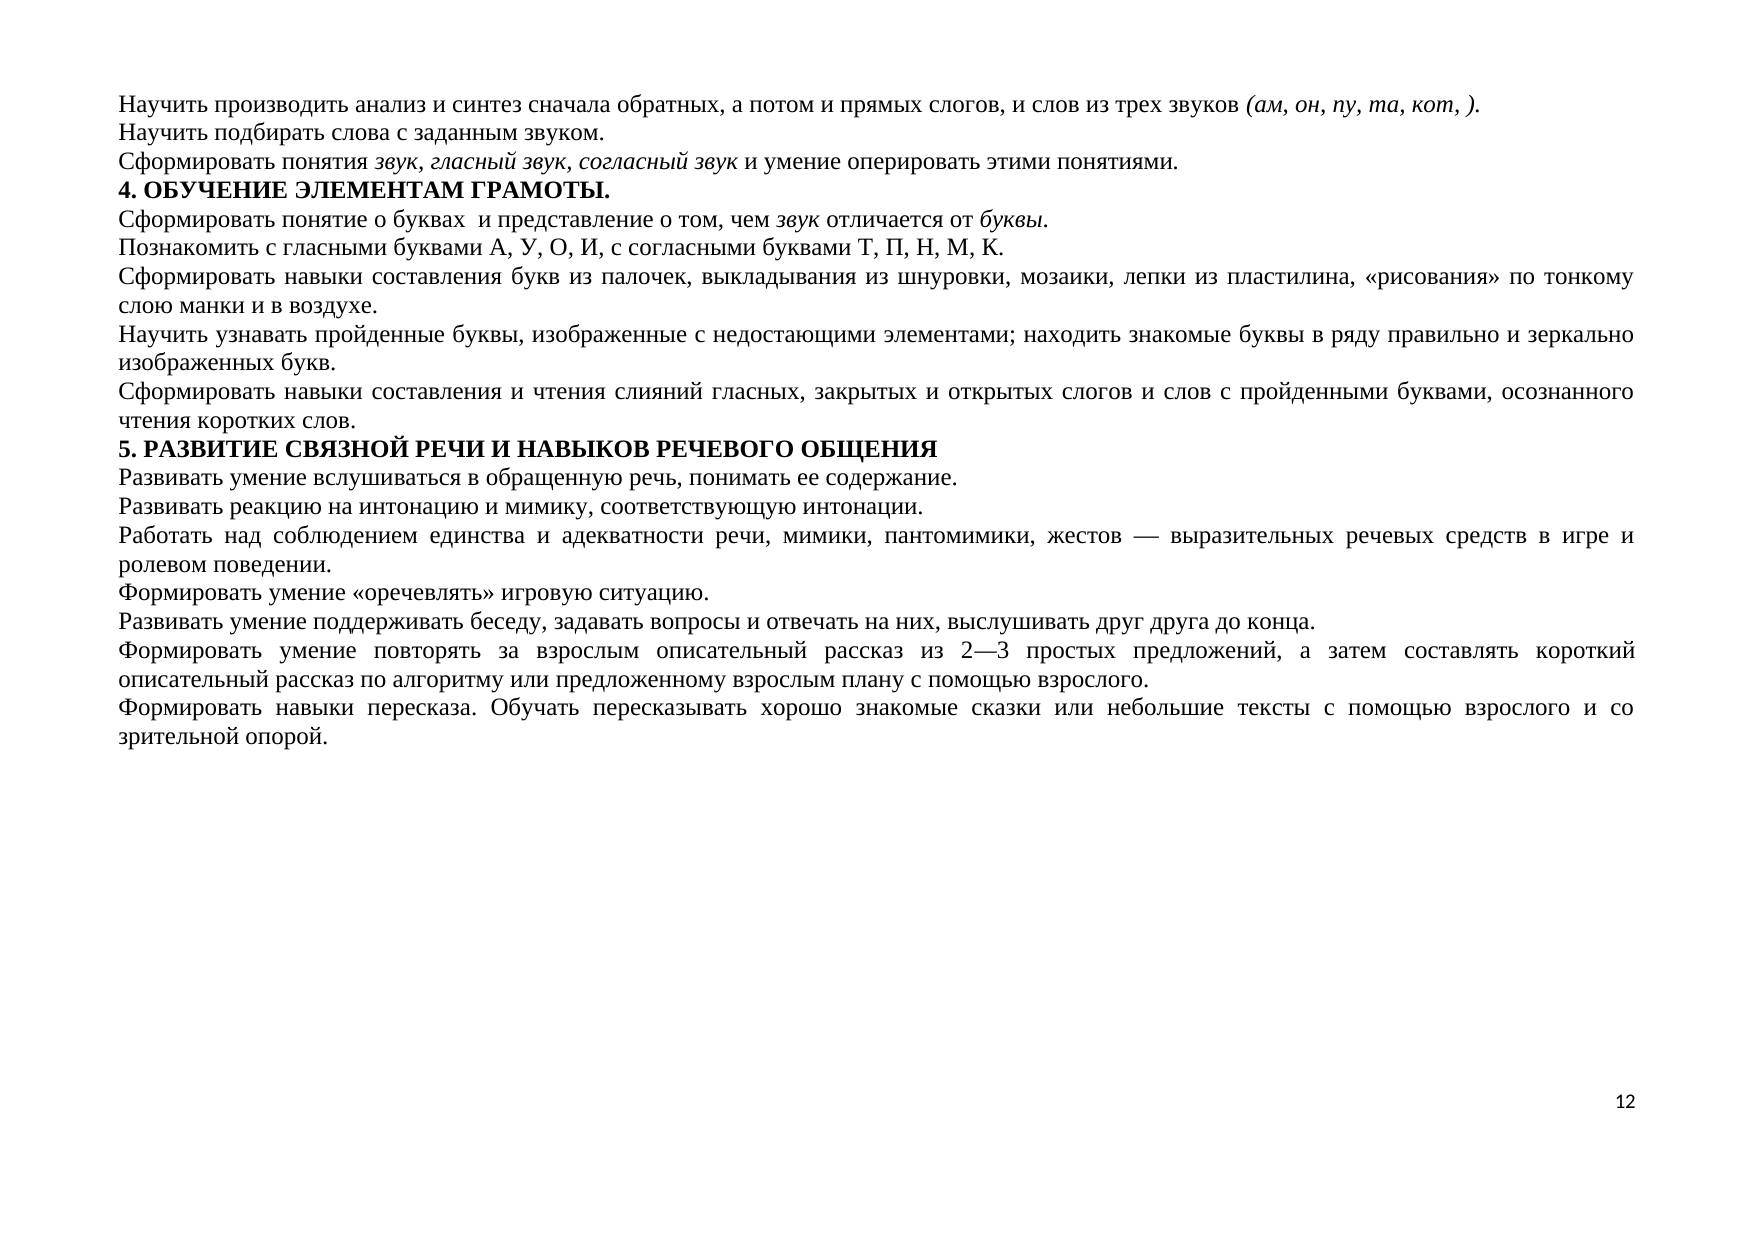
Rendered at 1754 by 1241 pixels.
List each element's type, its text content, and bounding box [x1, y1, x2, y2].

text Сформировать понятие о буквах и представление о том, чем звук отличается от буквы. [118, 204, 1636, 232]
text Формировать умение «оречевлять» игровую ситуацию. [118, 577, 1636, 606]
text Познакомить с гласными буквами А, У, О, И, с согласными буквами Т, П, Н, М, К. [118, 232, 1636, 261]
text Научить узнавать пройденные буквы, изображенные с недостающими элементами; находить знакомые буквы в ряду правильно и зеркально изображенных букв. [118, 319, 1636, 376]
text Сформировать навыки составления букв из палочек, выкладывания из шнуровки, мозаики, лепки из пластилина, «рисования» по тонкому слою манки и в воздухе. [118, 261, 1636, 319]
text Сформировать навыки составления и чтения слияний гласных, закрытых и открытых слогов и слов с пройденными буквами, осознанного чтения коротких слов. [118, 376, 1636, 434]
text Формировать навыки пересказа. Обучать пересказывать хорошо знакомые сказки или небольшие тексты с помощью взрослого и со зрительной опорой. [118, 692, 1636, 750]
text 4. ОБУЧЕНИЕ ЭЛЕМЕНТАМ ГРАМОТЫ. [118, 175, 1636, 204]
text Развивать умение вслушиваться в обращенную речь, понимать ее содержание. [118, 462, 1636, 491]
text Развивать реакцию на интонацию и мимику, соответствующую интонации. [118, 491, 1636, 520]
text Развивать умение поддерживать беседу, задавать вопросы и отвечать на них, выслушивать друг друга до конца. [118, 606, 1636, 635]
text Формировать умение повторять за взрослым описательный рассказ из 2—3 простых предложений, а затем составлять короткий описательный рассказ по алгоритму или предложенному взрослым плану с помощью взрослого. [118, 635, 1636, 692]
text Работать над соблюдением единства и адекватности речи, мимики, пантомимики, жестов — выразительных речевых средств в игре и ролевом поведении. [118, 520, 1636, 577]
text Сформировать понятия звук, гласный звук, согласный звук и умение оперировать этими понятиями. [118, 146, 1636, 175]
text Научить производить анализ и синтез сначала обратных, а потом и прямых слогов, и слов из трех звуков (ам, он, пу, та, кот, ). [118, 89, 1636, 117]
text Научить подбирать слова с заданным звуком. [118, 117, 1636, 146]
text 5. РАЗВИТИЕ СВЯЗНОЙ РЕЧИ И НАВЫКОВ РЕЧЕВОГО ОБЩЕНИЯ [118, 434, 1636, 462]
